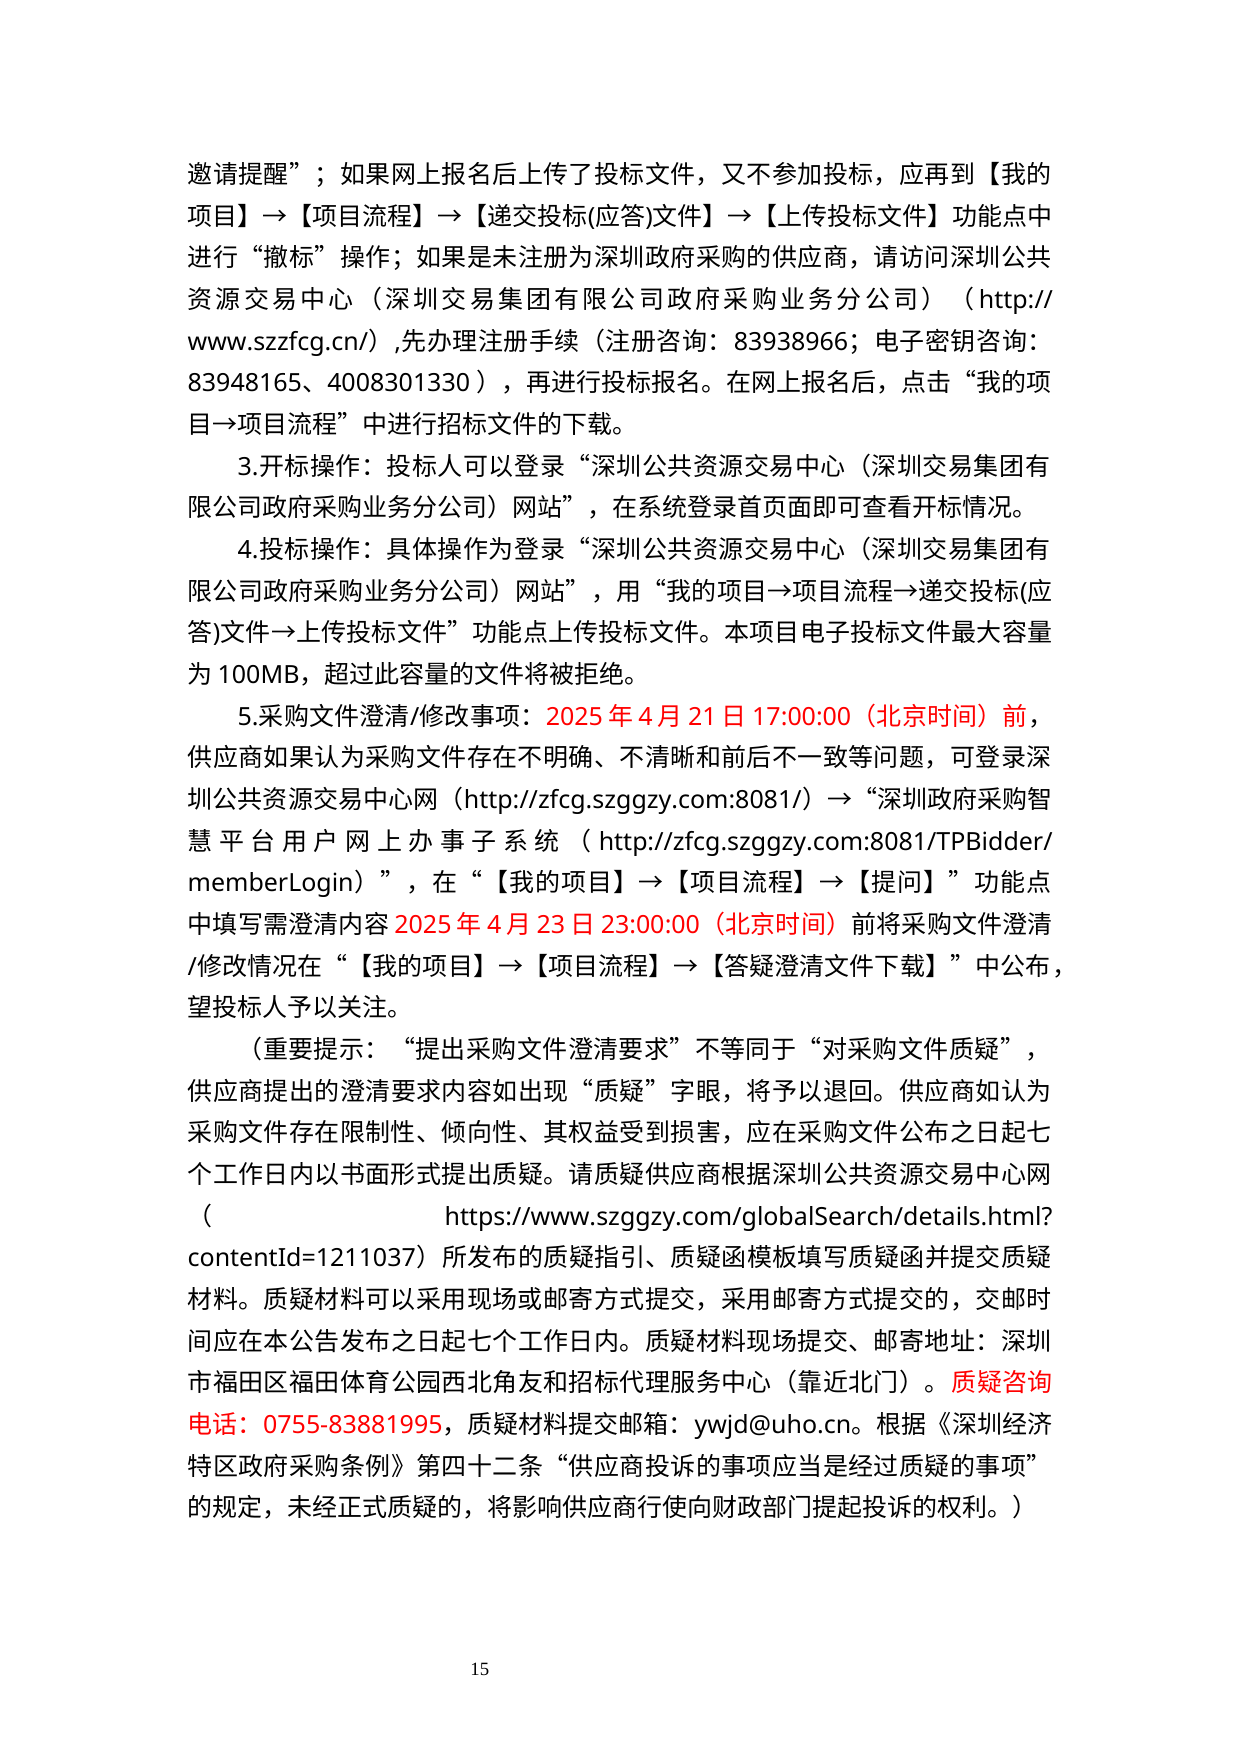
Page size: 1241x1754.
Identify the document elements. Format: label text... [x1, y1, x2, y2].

text 3.开标操作：投标人可以登录“深圳公共资源交易中心（深圳交易集团有限公司政府采购业务分公司）网站”，在系统登录首页面即可查看开标情况。 [187, 442, 1053, 525]
text （重要提示：“提出采购文件澄清要求”不等同于“对采购文件质疑”，供应商提出的澄清要求内容如出现“质疑”字眼，将予以退回。供应商如认为采购文件存在限制性、倾向性、其权益受到损害，应在采购文件公布之日起七个工作日内以书面形式提出质疑。请质疑供应商根据深圳公共资源交易中心网（ https://www.szggzy.com/globalSearch/details.html?contentId=1211037）所发布的质疑指引、质疑函模板填写质疑函并提交质疑材料。质疑材料可以采用现场或邮寄方式提交，采用邮寄方式提交的，交邮时间应在本公告发布之日起七个工作日内。质疑材料现场提交、邮寄地址：深圳市福田区福田体育公园西北角友和招标代理服务中心（靠近北门）。质疑咨询电话：0755-83881995，质疑材料提交邮箱：ywjd@uho.cn。根据《深圳经济特区政府采购条例》第四十二条“供应商投诉的事项应当是经过质疑的事项”的规定，未经正式质疑的，将影响供应商行使向财政部门提起投诉的权利。） [187, 1025, 1053, 1525]
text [187, 150, 1053, 442]
text 5.采购文件澄清/修改事项：2025年4月21日17:00:00（北京时间）前，供应商如果认为采购文件存在不明确、不清晰和前后不一致等问题，可登录深圳公共资源交易中心网（http://zfcg.szggzy.com:8081/）→“深圳政府采购智慧平台用户网上办事子系统（http://zfcg.szggzy.com:8081/TPBidder/memberLogin）”，在“【我的项目】→【项目流程】→【提问】”功能点中填写需澄清内容2025年4月23日23:00:00（北京时间）前将采购文件澄清/修改情况在“【我的项目】→【项目流程】→【答疑澄清文件下载】”中公布，望投标人予以关注。 [187, 692, 1053, 1025]
text 4.投标操作：具体操作为登录“深圳公共资源交易中心（深圳交易集团有限公司政府采购业务分公司）网站”，用“我的项目→项目流程→递交投标(应答)文件→上传投标文件”功能点上传投标文件。本项目电子投标文件最大容量为100MB，超过此容量的文件将被拒绝。 [187, 525, 1053, 692]
